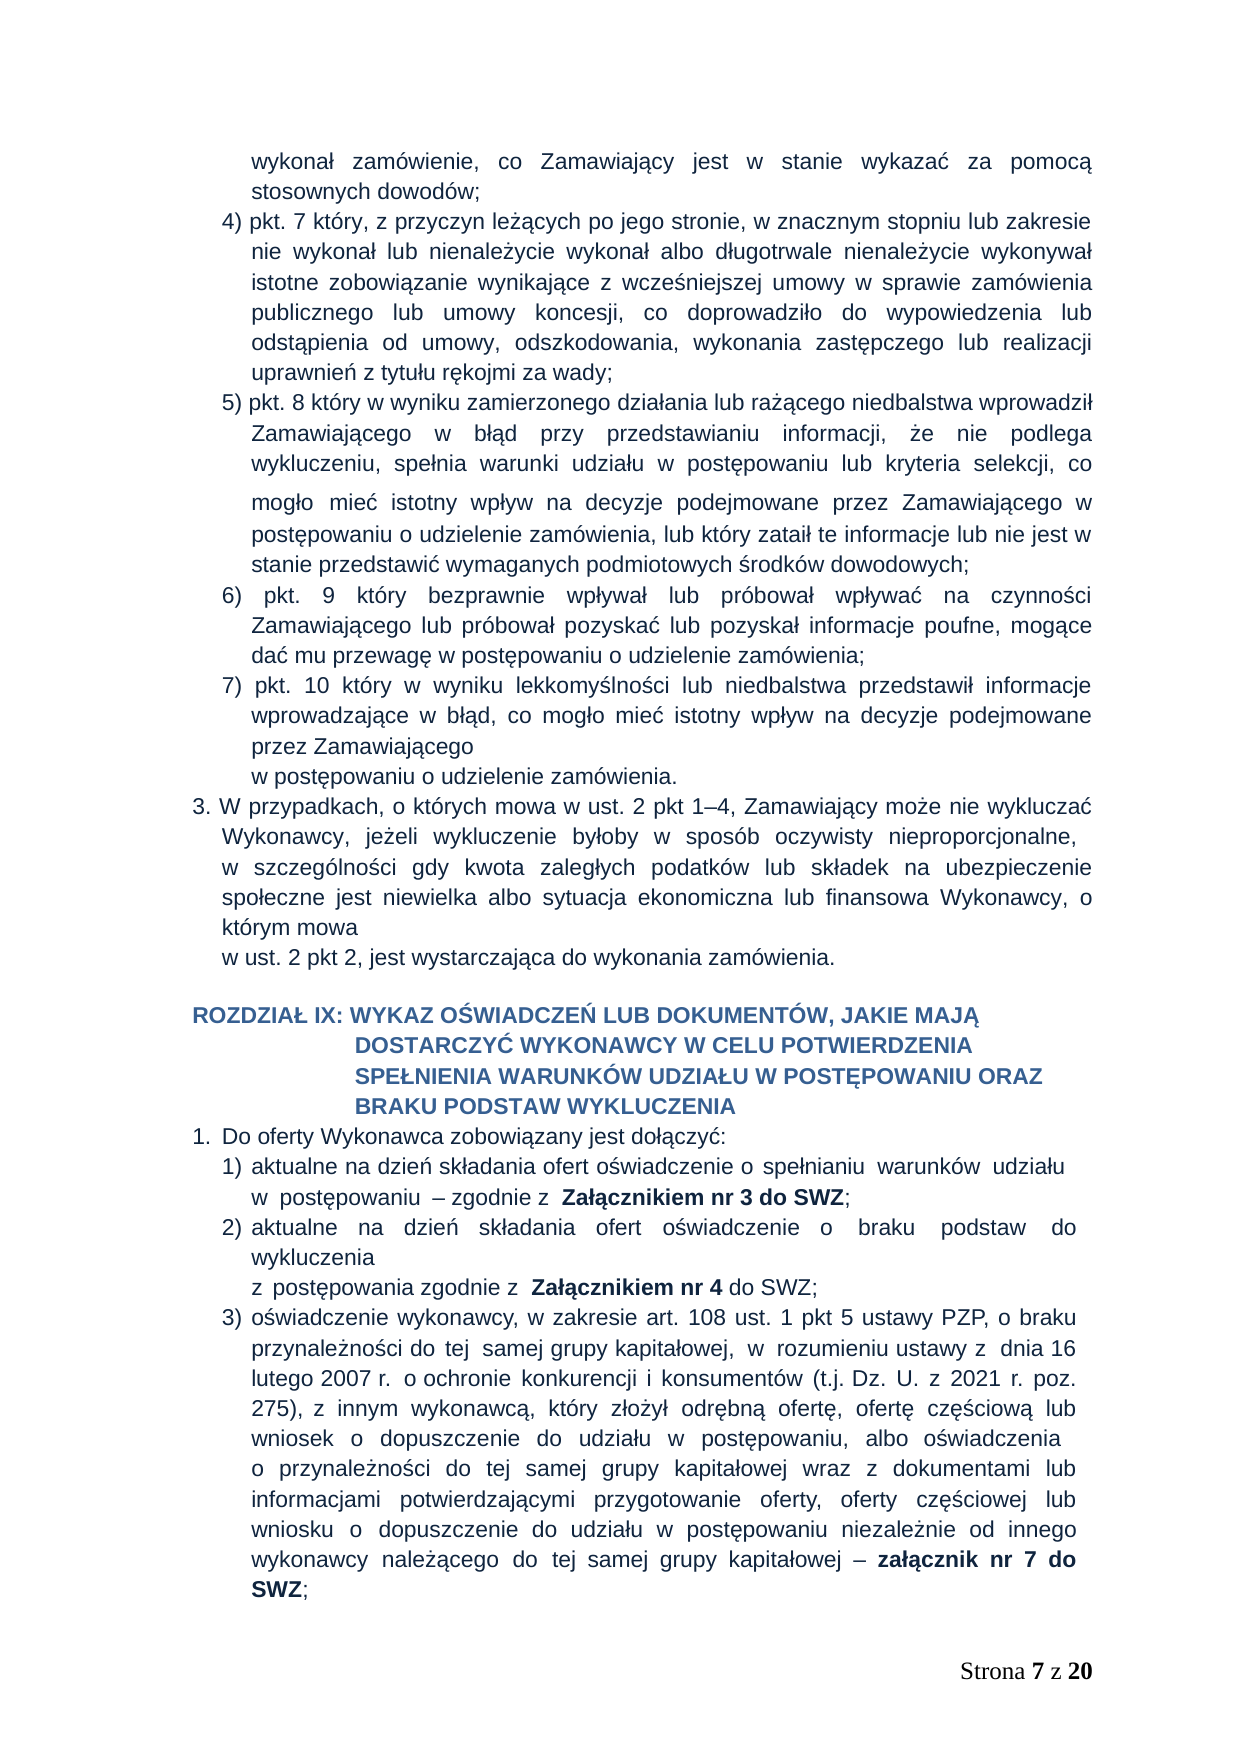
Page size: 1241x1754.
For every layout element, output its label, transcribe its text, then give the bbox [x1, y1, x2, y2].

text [222, 148, 1093, 204]
list aktualne na dzień składania ofert oświadczenie o braku podstaw do wykluczenia z postępowania zgodnie z Załącznikiem nr 4 do SWZ; [222, 1214, 1077, 1301]
text ROZDZIAŁ IX: WYKAZ OŚWIADCZEŃ LUB DOKUMENTÓW, JAKIE MAJĄ DOSTARCZYĆ WYKONAWCY W CELU POTWIERDZENIA SPEŁNIENIA WARUNKÓW UDZIAŁU W POSTĘPOWANIU ORAZ BRAKU PODSTAW WYKLUCZENIA [192, 1002, 1093, 1119]
text 7) pkt. 10 który w wyniku lekkomyślności lub niedbalstwa przedstawił informacje wprowadzające w błąd, co mogło mieć istotny wpływ na decyzje podejmowane przez Zamawiającego [222, 672, 1093, 759]
list aktualne na dzień składania ofert oświadczenie o spełnianiu warunków udziału w postępowaniu – zgodnie z Załącznikiem nr 3 do SWZ; [222, 1153, 1077, 1210]
list oświadczenie wykonawcy, w zakresie art. 108 ust. 1 pkt 5 ustawy PZP, o braku przynależności do tej samej grupy kapitałowej, w rozumieniu ustawy z dnia 16 lutego 2007 r. o ochronie konkurencji i konsumentów (t.j. Dz. U. z 2021 r. poz. 275), z innym wykonawcą, który złożył odrębną ofertę, ofertę częściową lub wniosek o dopuszczenie do udziału w postępowaniu, albo oświadczenia o przynależności do tej samej grupy kapitałowej wraz z dokumentami lub informacjami potwierdzającymi przygotowanie oferty, oferty częściowej lub wniosku o dopuszczenie do udziału w postępowaniu niezależnie od innego wykonawcy należącego do tej samej grupy kapitałowej – załącznik nr 7 do SWZ; [222, 1304, 1077, 1603]
text 4) pkt. 7 który, z przyczyn leżących po jego stronie, w znacznym stopniu lub zakresie nie wykonał lub nienależycie wykonał albo długotrwale nienależycie wykonywał istotne zobowiązanie wynikające z wcześniejszej umowy w sprawie zamówienia publicznego lub umowy koncesji, co doprowadziło do wypowiedzenia lub odstąpienia od umowy, odszkodowania, wykonania zastępczego lub realizacji uprawnień z tytułu rękojmi za wady; [222, 208, 1093, 385]
text 5) pkt. 8 który w wyniku zamierzonego działania lub rażącego niedbalstwa wprowadził Zamawiającego w błąd przy przedstawianiu informacji, że nie podlega wykluczeniu, spełnia warunki udziału w postępowaniu lub kryteria selekcji, co mogło mieć istotny wpływ na decyzje podejmowane przez Zamawiającego w postępowaniu o udzielenie zamówienia, lub który zataił te informacje lub nie jest w stanie przedstawić wymaganych podmiotowych środków dowodowych; [222, 389, 1093, 578]
text w postępowaniu o udzielenie zamówienia. [251, 763, 1093, 789]
text w ust. 2 pkt 2, jest wystarczająca do wykonania zamówienia. [222, 944, 1093, 970]
text 6) pkt. 9 który bezprawnie wpływał lub próbował wpływać na czynności Zamawiającego lub próbował pozyskać lub pozyskał informacje poufne, mogące dać mu przewagę w postępowaniu o udzielenie zamówienia; [222, 582, 1093, 668]
text 3. W przypadkach, o których mowa w ust. 2 pkt 1–4, Zamawiający może nie wykluczać Wykonawcy, jeżeli wykluczenie byłoby w sposób oczywisty nieproporcjonalne, w szczególności gdy kwota zaległych podatków lub składek na ubezpieczenie społeczne jest niewielka albo sytuacja ekonomiczna lub finansowa Wykonawcy, o którym mowa [192, 793, 1093, 940]
list Do oferty Wykonawca zobowiązany jest dołączyć: [192, 1123, 1077, 1149]
